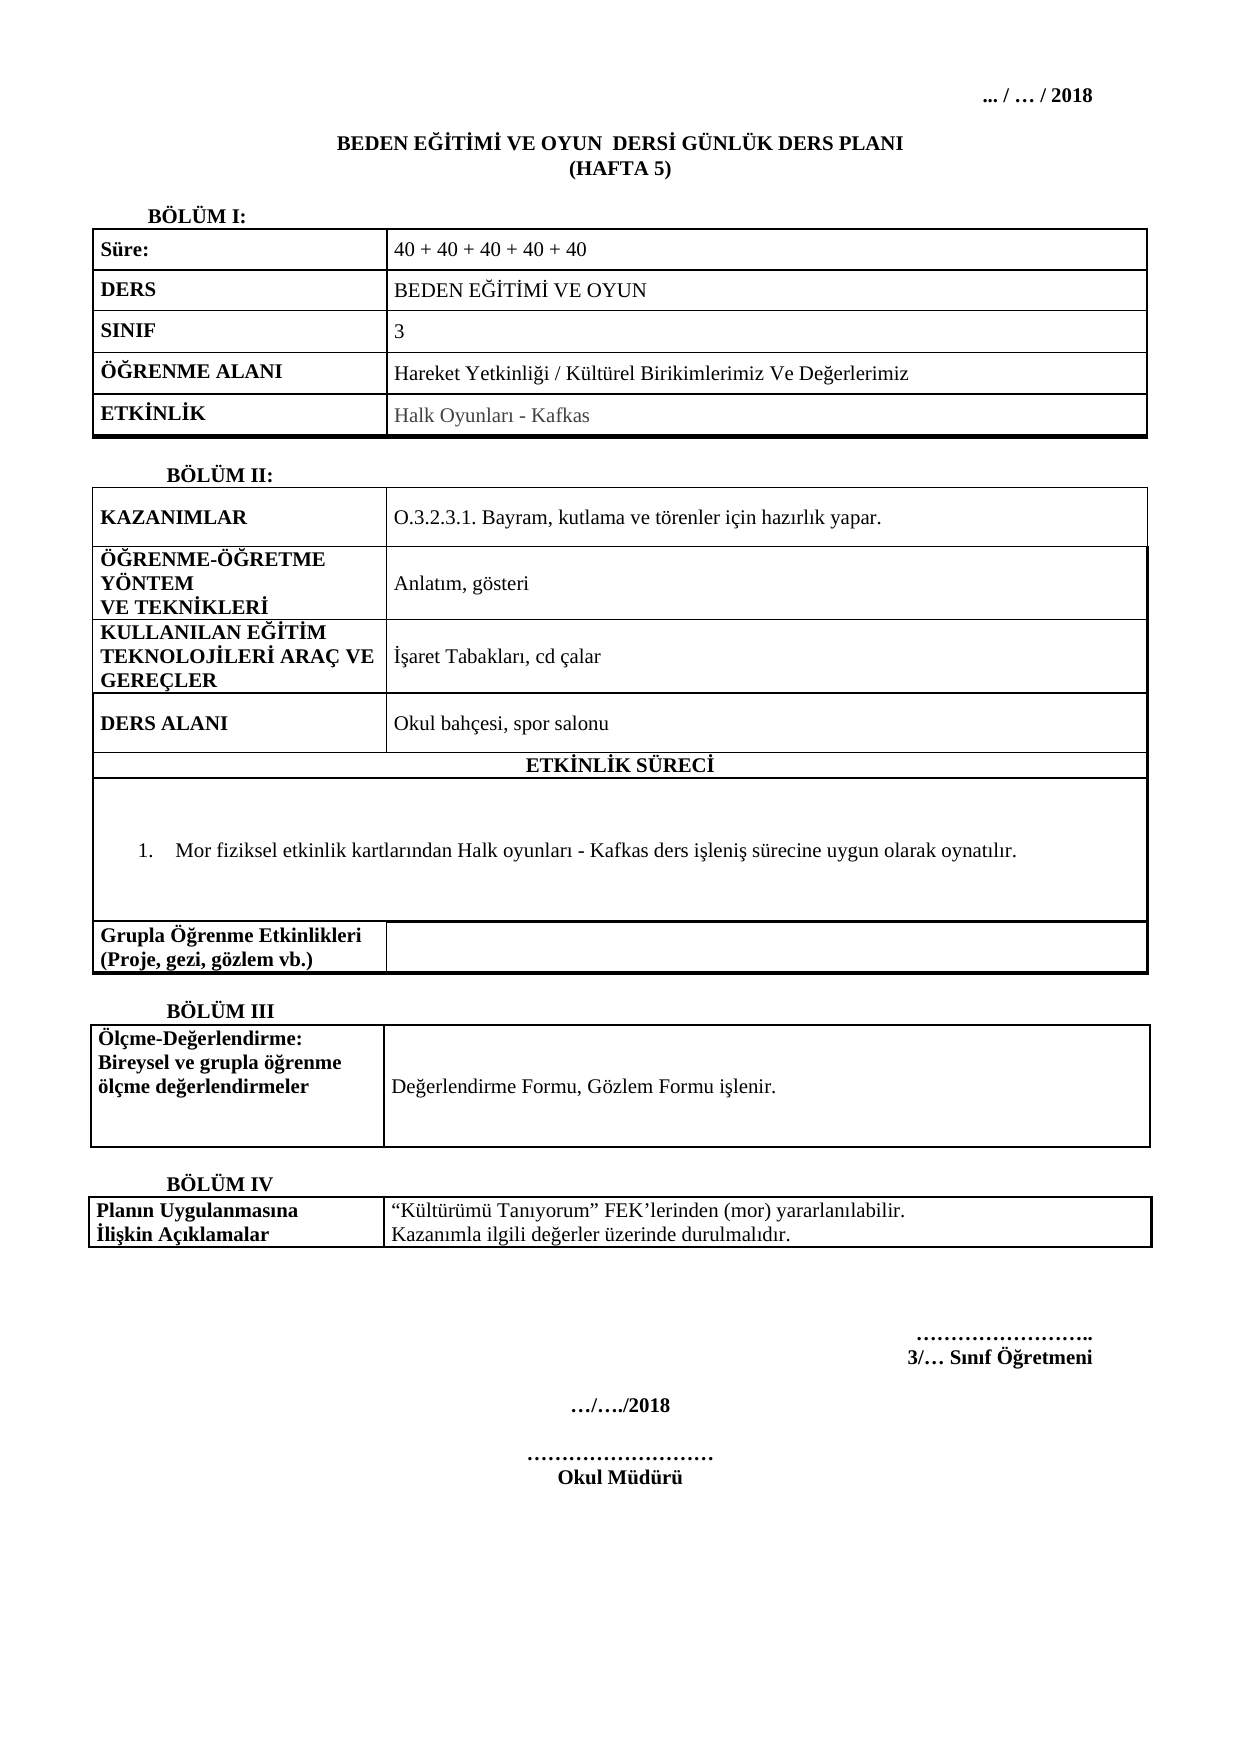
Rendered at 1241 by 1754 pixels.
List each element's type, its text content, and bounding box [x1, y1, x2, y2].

table_cell Anlatım, gösteri [387, 547, 1146, 619]
text 3/… Sınıf Öğretmeni [148, 1344, 1093, 1369]
table_header Değerlendirme Formu, Gözlem Formu işlenir. [385, 1026, 1149, 1146]
text ... / … / 2018 [148, 83, 1093, 107]
table_header KAZANIMLAR [93, 488, 386, 546]
table_cell [387, 923, 1146, 971]
table_header O.3.2.3.1. Bayram, kutlama ve törenler için hazırlık yapar. [387, 488, 1147, 546]
table_cell Grupla Öğrenme Etkinlikleri (Proje, gezi, gözlem vb.) [94, 922, 386, 971]
text …………………….. [148, 1321, 1093, 1344]
text BÖLÜM I: [148, 203, 1093, 228]
table_cell KULLANILAN EĞİTİM TEKNOLOJİLERİ ARAÇ VE GEREÇLER [93, 620, 386, 692]
table_cell ETKİNLİK [94, 395, 386, 434]
table_cell Hareket Yetkinliği / Kültürel Birikimlerimiz Ve Değerlerimiz [388, 353, 1146, 393]
text BEDEN EĞİTİMİ VE OYUN DERSİ GÜNLÜK DERS PLANI [148, 131, 1093, 155]
subtitle BÖLÜM IV [148, 1172, 1093, 1196]
table_header Ölçme-Değerlendirme: Bireysel ve grupla öğrenme ölçme değerlendirmeler [92, 1026, 383, 1146]
text (HAFTA 5) [148, 155, 1093, 179]
table_cell 3 [388, 311, 1146, 352]
table_cell ÖĞRENME ALANI [94, 353, 386, 393]
text BÖLÜM II: [148, 463, 1093, 487]
table_cell İşaret Tabakları, cd çalar [387, 620, 1146, 692]
table_header Planın Uygulanmasına İlişkin Açıklamalar [90, 1198, 383, 1246]
table_cell SINIF [94, 311, 386, 352]
text …/…./2018 [148, 1393, 1093, 1417]
table_cell DERS [94, 271, 386, 310]
table_header “Kültürümü Tanıyorum” FEK’lerinden (mor) yararlanılabilir. Kazanımla ilgili değerler üzerinde durulmalıdır. [385, 1198, 1150, 1246]
subtitle BÖLÜM III [148, 999, 1093, 1023]
table_cell ÖĞRENME-ÖĞRETME YÖNTEM VE TEKNİKLERİ [93, 547, 386, 619]
table_cell DERS ALANI [94, 694, 386, 752]
table_cell ETKİNLİK SÜRECİ [94, 753, 1146, 777]
table_header Süre: [94, 230, 386, 269]
table_cell Halk Oyunları - Kafkas [388, 395, 1146, 434]
text ……………………… [148, 1441, 1093, 1465]
table_cell Okul bahçesi, spor salonu [387, 694, 1146, 752]
table_header 40 + 40 + 40 + 40 + 40 [388, 230, 1146, 269]
table_cell BEDEN EĞİTİMİ VE OYUN [388, 271, 1146, 310]
text Okul Müdürü [148, 1465, 1093, 1489]
table_cell Mor fiziksel etkinlik kartlarından Halk oyunları - Kafkas ders işleniş sürecine uygun olarak oynatılır. [94, 779, 1146, 920]
